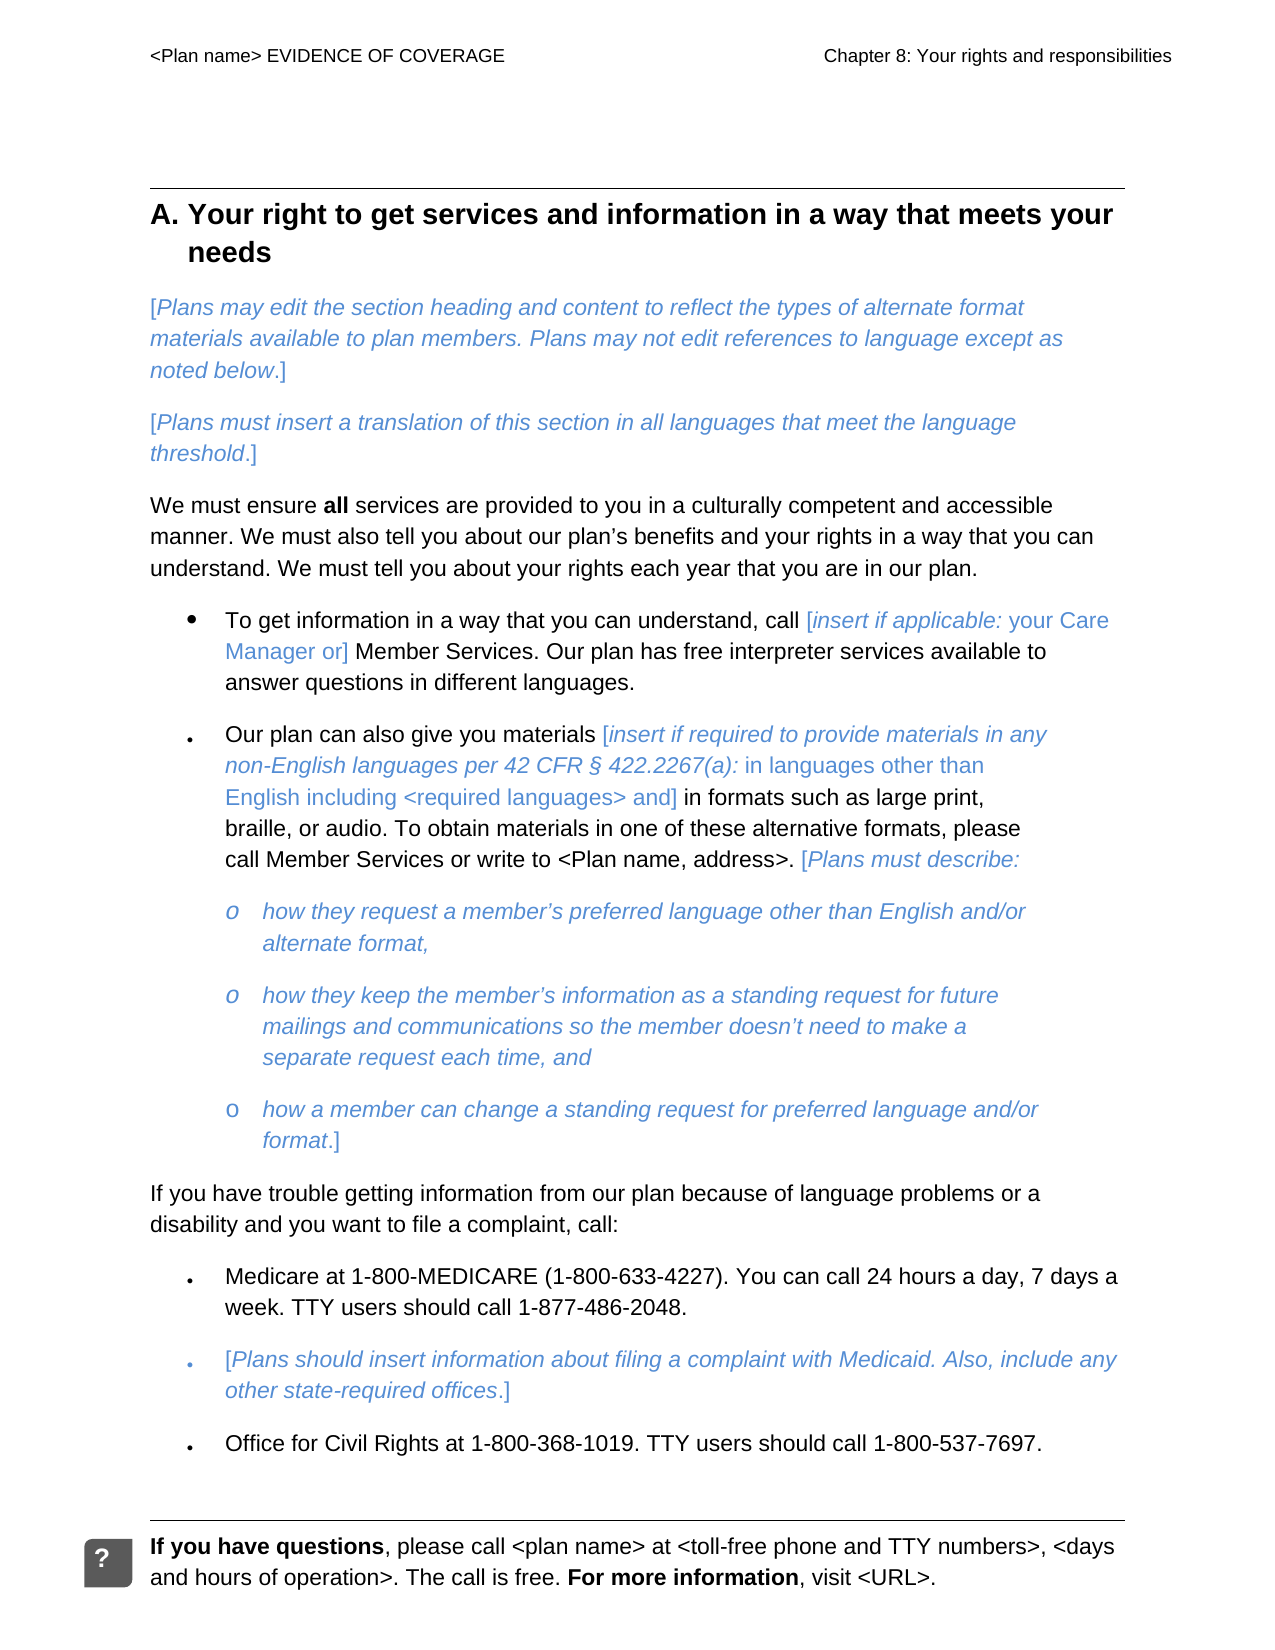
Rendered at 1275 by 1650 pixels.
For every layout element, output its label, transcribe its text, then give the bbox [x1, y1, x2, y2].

text how they request a member’s preferred language other than English and/or alternate format, [225, 895, 1050, 957]
text We must ensure all services are provided to you in a culturally competent and accessible manner. We must also tell you about our plan’s benefits and your rights in a way that you can understand. We must tell you about your rights each year that you are in our plan. [150, 488, 1125, 582]
text [Plans may edit the section heading and content to reflect the types of alternate format materials available to plan members. Plans may not edit references to language except as noted below.] [150, 291, 1125, 384]
text how a member can change a standing request for preferred language and/or format.] [225, 1093, 1050, 1155]
subtitle Your right to get services and information in a way that meets your needs [150, 189, 1125, 270]
text [Plans must insert a translation of this section in all languages that meet the language threshold.] [150, 405, 1125, 468]
list Our plan can also give you materials [insert if required to provide materials in any non-English languages per 42 CFR § 422.2267(a): in languages other than English including <required languages> and] in formats such as large print, braille, or audio. To obtain materials in one of these alternative formats, please call Member Services or write to <Plan name, address>. [Plans must describe: [187, 718, 1050, 874]
list To get information in a way that you can understand, call [insert if applicable: your Care Manager or] Member Services. Our plan has free interpreter services available to answer questions in different languages. [187, 603, 1125, 697]
list Office for Civil Rights at 1-800-368-1019. TTY users should call 1-800-537-7697. [187, 1426, 1125, 1457]
list Medicare at 1-800-MEDICARE (1-800-633-4227). You can call 24 hours a day, 7 days a week. TTY users should call 1-877-486-2048. [187, 1259, 1125, 1322]
text If you have trouble getting information from our plan because of language problems or a disability and you want to file a complaint, call: [150, 1176, 1125, 1238]
list [Plans should insert information about filing a complaint with Medicaid. Also, include any other state-required offices.] [187, 1343, 1125, 1405]
text how they keep the member’s information as a standing request for future mailings and communications so the member doesn’t need to make a separate request each time, and [225, 978, 1050, 1072]
